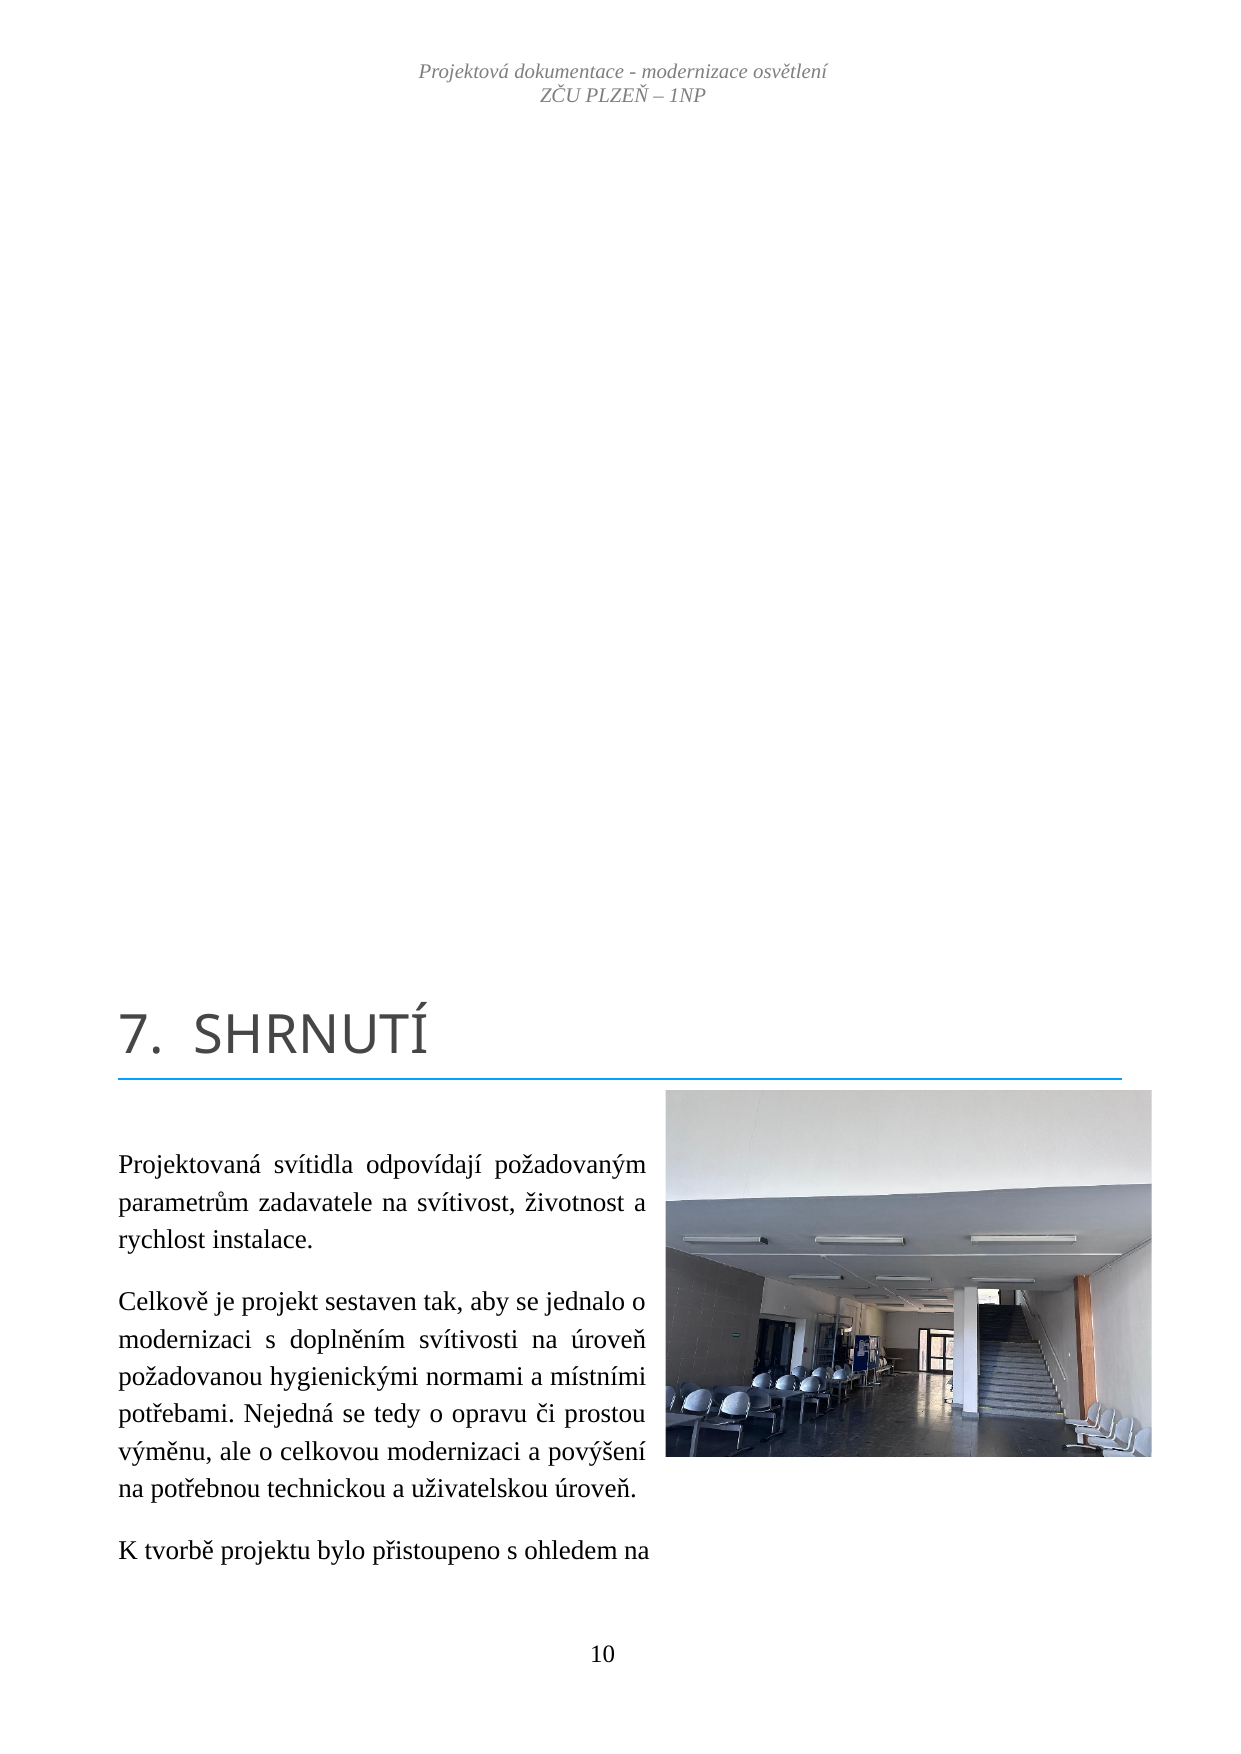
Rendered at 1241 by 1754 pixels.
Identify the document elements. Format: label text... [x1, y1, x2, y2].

subtitle SHRNUTÍ [118, 996, 1122, 1078]
text Celkově je projekt sestaven tak, aby se jednalo o modernizaci s doplněním svítivosti na úroveň požadovanou hygienickými normami a místními potřebami. Nejedná se tedy o opravu či prostou výměnu, ale o celkovou modernizaci a povýšení na potřebnou technickou a uživatelskou úroveň. [118, 1285, 1122, 1503]
picture [664, 1090, 1152, 1456]
text K tvorbě projektu bylo přistoupeno s ohledem na [118, 1534, 1122, 1565]
text Projektovaná svítidla odpovídají požadovaným parametrům zadavatele na svítivost, životnost a rychlost instalace. [118, 1111, 664, 1254]
